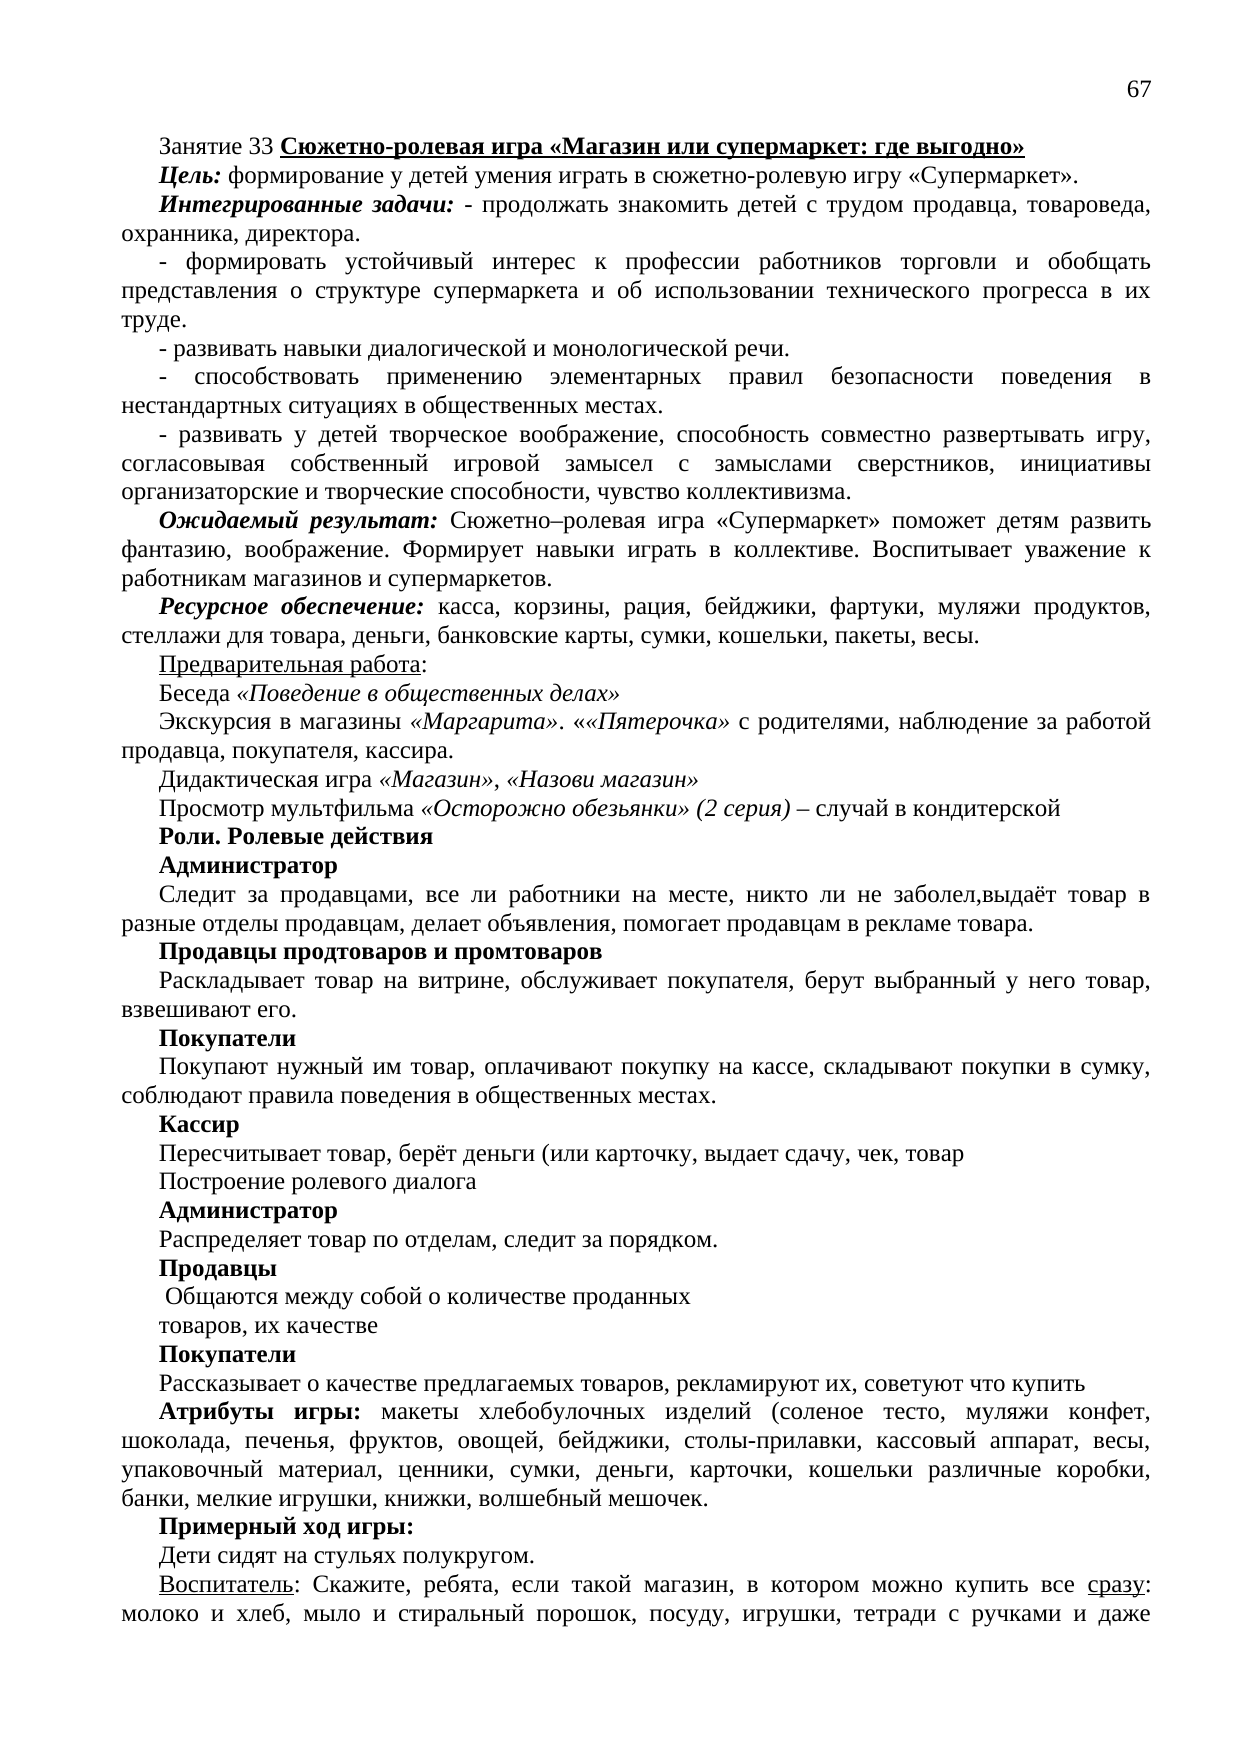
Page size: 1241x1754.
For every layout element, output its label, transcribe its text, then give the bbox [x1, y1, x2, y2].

text Беседа «Поведение в общественных делах» [121, 678, 1152, 706]
text Занятие 33 Сюжетно-ролевая игра «Магазин или супермаркет: где выгодно» [121, 131, 1152, 160]
text Дети сидят на стульях полукругом. [121, 1540, 1152, 1569]
text Интегрированные задачи: - продолжать знакомить детей с трудом продавца, товароведа, охранника, директора. [121, 189, 1152, 246]
text Примерный ход игры: [121, 1511, 1152, 1540]
text Распределяет товар по отделам, следит за порядком. [121, 1224, 1152, 1253]
text Общаются между собой о количестве проданных [121, 1281, 1152, 1310]
text Покупают нужный им товар, оплачивают покупку на кассе, складывают покупки в сумку, соблюдают правила поведения в общественных местах. [121, 1051, 1152, 1109]
text Покупатели [121, 1023, 1152, 1051]
text Атрибуты игры: макеты хлебобулочных изделий (соленое тесто, муляжи конфет, шоколада, печенья, фруктов, овощей, бейджики, столы-прилавки, кассовый аппарат, весы, упаковочный материал, ценники, сумки, деньги, карточки, кошельки различные коробки, банки, мелкие игрушки, книжки, волшебный мешочек. [121, 1396, 1152, 1511]
text Кассир [121, 1109, 1152, 1138]
text Дидактическая игра «Магазин», «Назови магазин» [121, 764, 1152, 793]
text - способствовать применению элементарных правил безопасности поведения в нестандартных ситуациях в общественных местах. [121, 361, 1152, 419]
text Пересчитывает товар, берёт деньги (или карточку, выдает сдачу, чек, товар [121, 1138, 1152, 1166]
text Администратор [121, 1195, 1152, 1224]
text Ресурсное обеспечение: касса, корзины, рация, бейджики, фартуки, муляжи продуктов, стеллажи для товара, деньги, банковские карты, сумки, кошельки, пакеты, весы. [121, 591, 1152, 649]
text Администратор [121, 850, 1152, 879]
text - развивать навыки диалогической и монологической речи. [121, 333, 1152, 361]
text Раскладывает товар на витрине, обслуживает покупателя, берут выбранный у него товар, взвешивают его. [121, 965, 1152, 1023]
text Продавцы продтоваров и промтоваров [121, 936, 1152, 965]
text Просмотр мультфильма «Осторожно обезьянки» (2 серия) – случай в кондитерской [121, 793, 1152, 821]
text Ожидаемый результат: Сюжетно–ролевая игра «Супермаркет» поможет детям развить фантазию, воображение. Формирует навыки играть в коллективе. Воспитывает уважение к работникам магазинов и супермаркетов. [121, 505, 1152, 591]
text Цель: формирование у детей умения играть в сюжетно-ролевую игру «Супермаркет». [121, 160, 1152, 189]
text Экскурсия в магазины «Маргарита». ««Пятерочка» с родителями, наблюдение за работой продавца, покупателя, кассира. [121, 706, 1152, 764]
text Построение ролевого диалога [121, 1166, 1152, 1195]
text товаров, их качестве [121, 1310, 1152, 1339]
text - формировать устойчивый интерес к профессии работников торговли и обобщать представления о структуре супермаркета и об использовании технического прогресса в их труде. [121, 246, 1152, 333]
text Роли. Ролевые действия [121, 821, 1152, 850]
text Покупатели [121, 1339, 1152, 1368]
text Следит за продавцами, все ли работники на месте, никто ли не заболел,выдаёт товар в разные отделы продавцам, делает объявления, помогает продавцам в рекламе товара. [121, 879, 1152, 936]
text - развивать у детей творческое воображение, способность совместно развертывать игру, согласовывая собственный игровой замысел с замыслами сверстников, инициативы организаторские и творческие способности, чувство коллективизма. [121, 419, 1152, 505]
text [121, 1569, 1152, 1626]
text Рассказывает о качестве предлагаемых товаров, рекламируют их, советуют что купить [121, 1368, 1152, 1396]
text Предварительная работа: [121, 649, 1152, 678]
text Продавцы [121, 1253, 1152, 1281]
